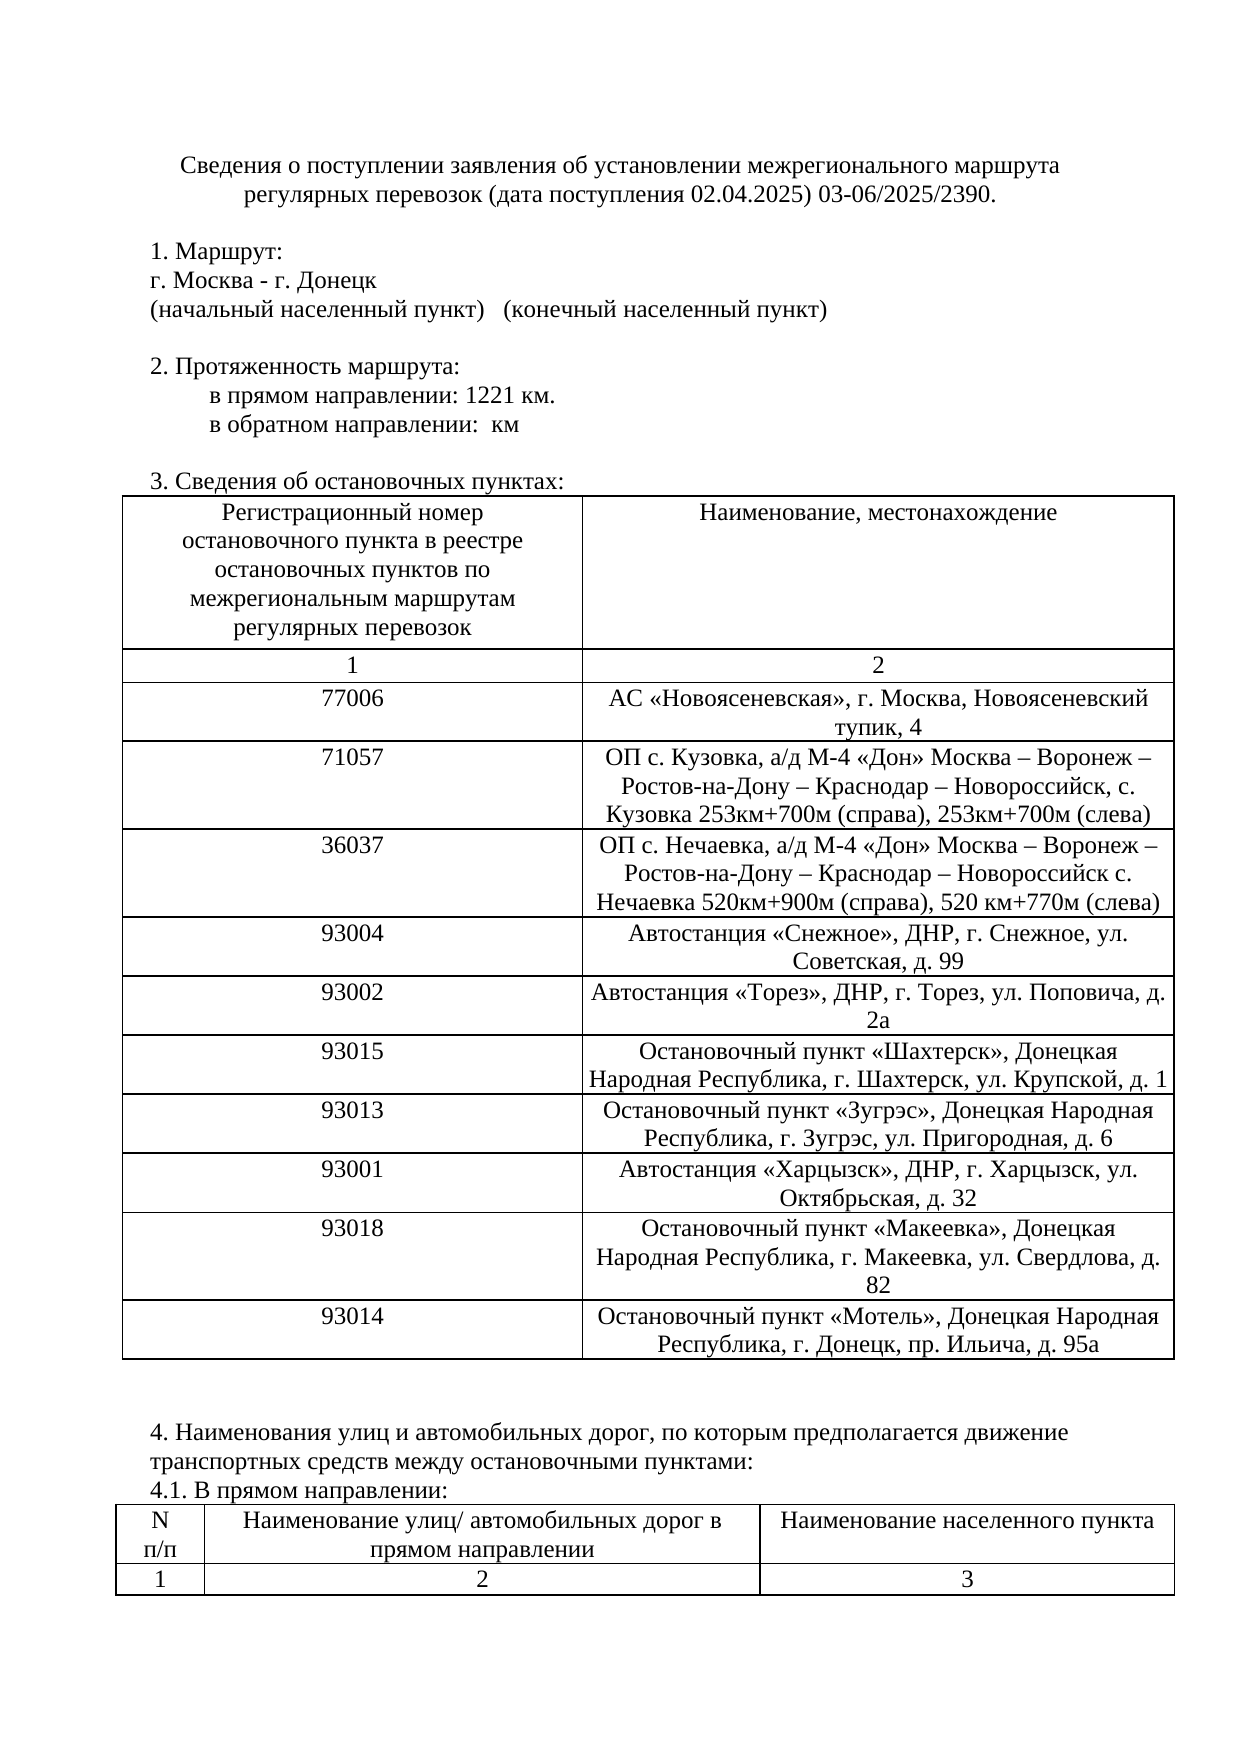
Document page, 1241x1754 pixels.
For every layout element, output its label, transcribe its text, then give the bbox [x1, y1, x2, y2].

table_cell Автостанция «Торез», ДНР, г. Торез, ул. Поповича, д. 2а [583, 977, 1173, 1034]
text 3. Сведения об остановочных пунктах: [150, 466, 1090, 495]
table_cell 36037 [123, 830, 582, 916]
table_cell 93015 [123, 1036, 582, 1093]
text в прямом направлении: 1221 км. [150, 380, 1090, 409]
table_cell 2 [205, 1564, 759, 1594]
text 2. Протяженность маршрута: [150, 351, 1090, 380]
table_cell 93004 [123, 918, 582, 975]
table_cell ОП с. Кузовка, а/д М-4 «Дон» Москва – Воронеж – Ростов-на-Дону – Краснодар – Новороссийск, с. Кузовка 253км+700м (справа), 253км+700м (слева) [583, 742, 1173, 828]
table_cell 71057 [123, 742, 582, 828]
text (начальный населенный пункт) (конечный населенный пункт) [150, 294, 1090, 322]
table_cell Остановочный пункт «Макеевка», Донецкая Народная Республика, г. Макеевка, ул. Свердлова, д. 82 [583, 1213, 1173, 1299]
table_cell Автостанция «Харцызск», ДНР, г. Харцызск, ул. Октябрьская, д. 32 [583, 1154, 1173, 1211]
table_cell 1 [123, 650, 582, 681]
table_cell 3 [761, 1564, 1174, 1594]
table_cell АС «Новоясеневская», г. Москва, Новоясеневский тупик, 4 [583, 683, 1173, 740]
table_cell Остановочный пункт «Зугрэс», Донецкая Народная Республика, г. Зугрэс, ул. Пригородная, д. 6 [583, 1095, 1173, 1152]
table_cell 93001 [123, 1154, 582, 1211]
text в обратном направлении: км [150, 409, 1090, 437]
table_cell Автостанция «Снежное», ДНР, г. Снежное, ул. Советская, д. 99 [583, 918, 1173, 975]
table_header Регистрационный номер остановочного пункта в реестре остановочных пунктов по межрегиональным маршрутам регулярных перевозок [123, 497, 582, 648]
table_cell 2 [583, 650, 1173, 681]
table_cell 93018 [123, 1213, 582, 1299]
table_cell Остановочный пункт «Шахтерск», Донецкая Народная Республика, г. Шахтерск, ул. Крупской, д. 1 [583, 1036, 1173, 1093]
table_cell ОП с. Нечаевка, а/д М-4 «Дон» Москва – Воронеж – Ростов-на-Дону – Краснодар – Новороссийск с. Нечаевка 520км+900м (справа), 520 км+770м (слева) [583, 830, 1173, 916]
text 1. Маршрут: [150, 236, 1090, 265]
text 4. Наименования улиц и автомобильных дорог, по которым предполагается движение транспортных средств между остановочными пунктами: [150, 1417, 1090, 1475]
table_cell 93013 [123, 1095, 582, 1152]
table_cell Остановочный пункт «Мотель», Донецкая Народная Республика, г. Донецк, пр. Ильича, д. 95а [583, 1301, 1173, 1358]
text Сведения о поступлении заявления об установлении межрегионального маршрута регулярных перевозок (дата поступления 02.04.2025) 03-06/2025/2390. [150, 150, 1090, 207]
table_header N п/п [117, 1505, 204, 1563]
text г. Москва - г. Донецк [150, 265, 1090, 294]
table_cell 93014 [123, 1301, 582, 1358]
table_cell 77006 [123, 683, 582, 740]
table_header Наименование населенного пункта [761, 1505, 1174, 1563]
table_header Наименование улиц/ автомобильных дорог в прямом направлении [205, 1505, 759, 1563]
text 4.1. В прямом направлении: [150, 1475, 1090, 1503]
table_header Наименование, местонахождение [583, 497, 1173, 648]
table_cell 1 [117, 1564, 204, 1594]
table_cell 93002 [123, 977, 582, 1034]
